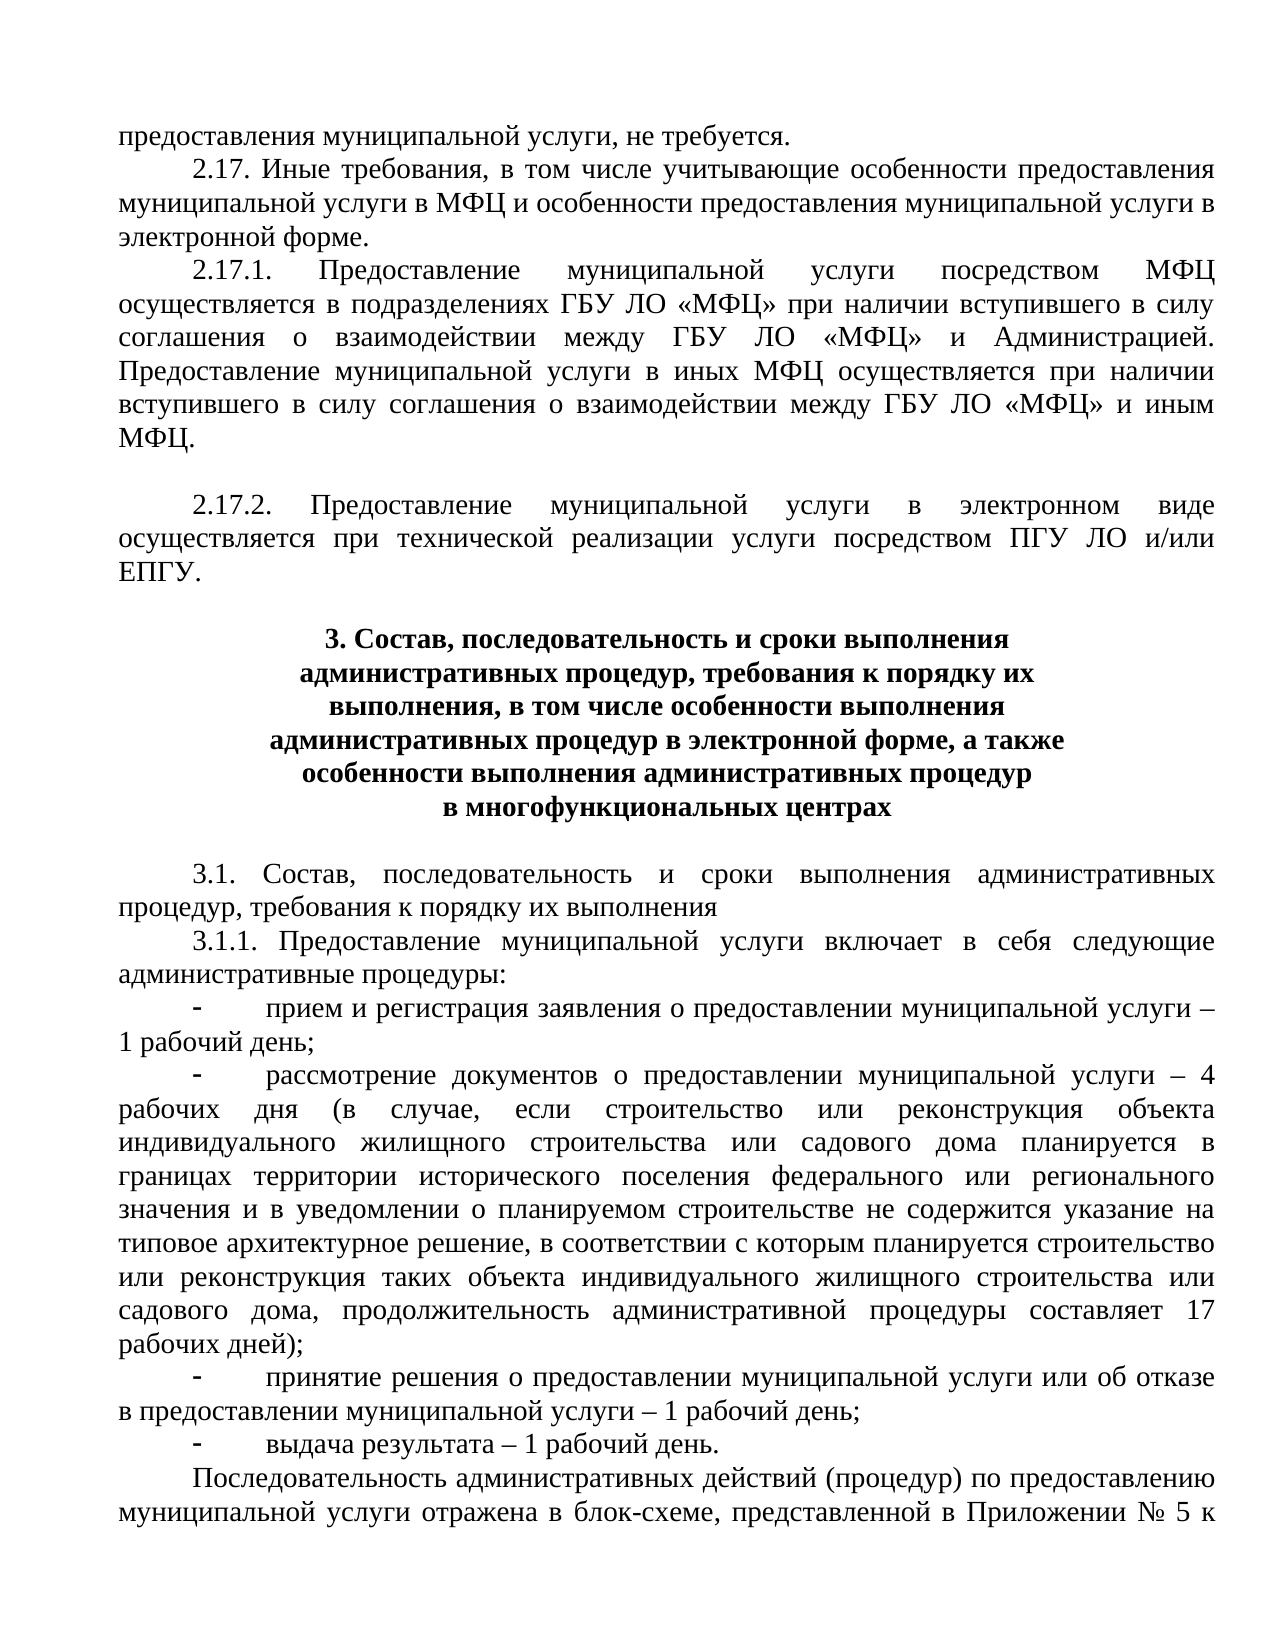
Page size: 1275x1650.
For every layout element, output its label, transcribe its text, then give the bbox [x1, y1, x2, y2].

text 2.17. Иные требования, в том числе учитывающие особенности предоставления муниципальной услуги в МФЦ и особенности предоставления муниципальной услуги в электронной форме. [118, 152, 1216, 252]
list рассмотрение документов о предоставлении муниципальной услуги – 4 рабочих дня (в случае, если строительство или реконструкция объекта индивидуального жилищного строительства или садового дома планируется в границах территории исторического поселения федерального или регионального значения и в уведомлении о планируемом строительстве не содержится указание на типовое архитектурное решение, в соответствии с которым планируется строительство или реконструкция таких объекта индивидуального жилищного строительства или садового дома, продолжительность административной процедуры составляет 17 рабочих дней); [118, 1057, 1216, 1359]
list прием и регистрация заявления о предоставлении муниципальной услуги – 1 рабочий день; [118, 990, 1216, 1057]
list принятие решения о предоставлении муниципальной услуги или об отказе в предоставлении муниципальной услуги – 1 рабочий день; [118, 1359, 1216, 1427]
text выполнения, в том числе особенности выполнения [118, 688, 1216, 722]
text 3.1.1. Предоставление муниципальной услуги включает в себя следующие административные процедуры: [118, 923, 1216, 990]
list выдача результата – 1 рабочий день. [118, 1427, 1216, 1460]
text 2.17.1. Предоставление муниципальной услуги посредством МФЦ осуществляется в подразделениях ГБУ ЛО «МФЦ» при наличии вступившего в силу соглашения о взаимодействии между ГБУ ЛО «МФЦ» и Администрацией. Предоставление муниципальной услуги в иных МФЦ осуществляется при наличии вступившего в силу соглашения о взаимодействии между ГБУ ЛО «МФЦ» и иным МФЦ. [118, 252, 1216, 453]
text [118, 1460, 1216, 1527]
text административных процедур в электронной форме, а также [118, 722, 1216, 755]
text 3.1. Состав, последовательность и сроки выполнения административных процедур, требования к порядку их выполнения [118, 856, 1216, 923]
text 3. Состав, последовательность и сроки выполнения [118, 621, 1216, 655]
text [118, 118, 1216, 152]
text в многофункциональных центрах [118, 789, 1216, 822]
text особенности выполнения административных процедур [118, 755, 1216, 789]
text 2.17.2. Предоставление муниципальной услуги в электронном виде осуществляется при технической реализации услуги посредством ПГУ ЛО и/или ЕПГУ. [118, 487, 1216, 588]
text административных процедур, требования к порядку их [118, 655, 1216, 688]
